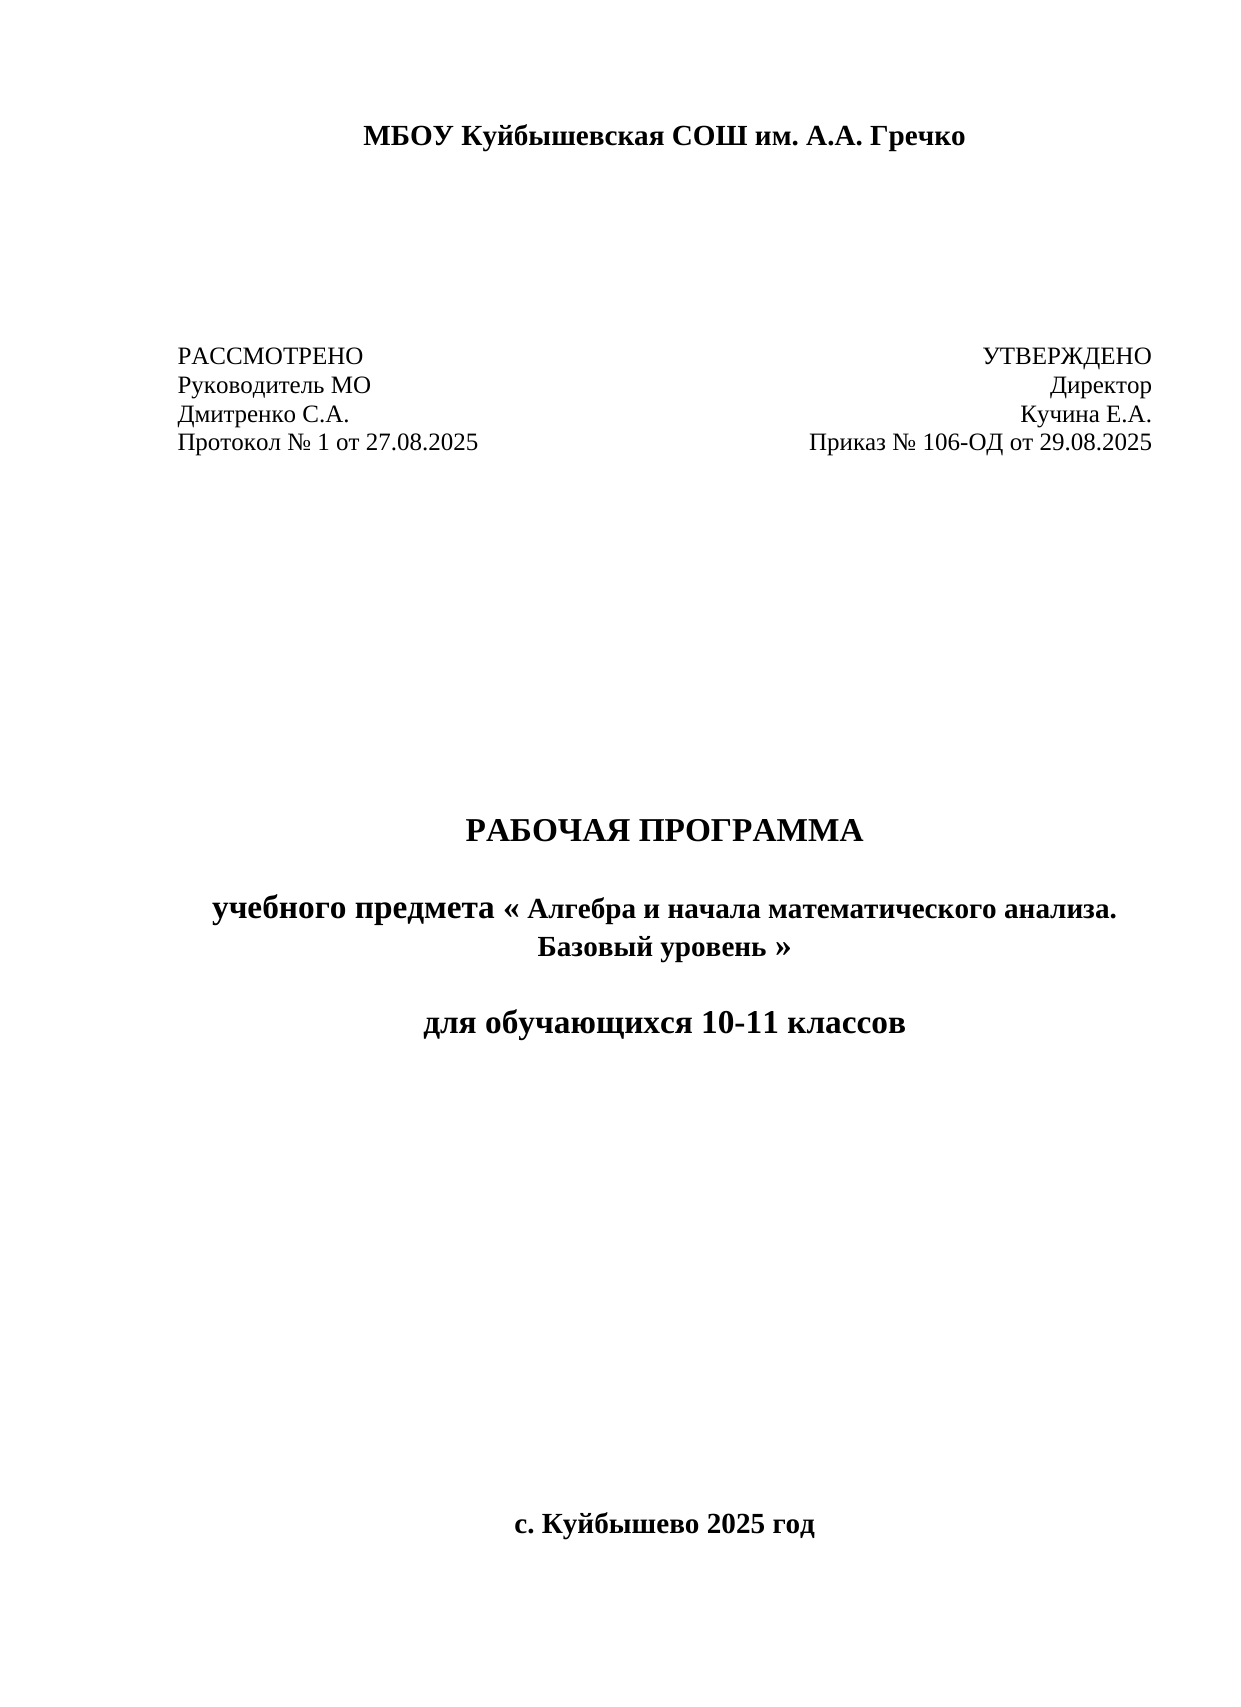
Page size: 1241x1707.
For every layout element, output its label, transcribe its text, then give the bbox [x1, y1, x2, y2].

table_cell Кучина Е.А. [665, 399, 1163, 427]
table_header УТВЕРЖДЕНО [665, 341, 1163, 370]
table_cell Руководитель МО [166, 370, 665, 399]
text РАБОЧАЯ ПРОГРАММА [177, 811, 1152, 849]
text с. Куйбышево‌ 2025 год‌ [177, 1468, 1152, 1540]
text МБОУ Куйбышевская СОШ им. А.А. Гречко [177, 118, 1152, 152]
table_cell Приказ № 106-ОД от 29.08.2025 [665, 428, 1163, 457]
table_cell Протокол № 1 от 27.08.2025 [166, 428, 665, 457]
table_cell Дмитренко С.А. [166, 399, 665, 427]
text для обучающихся 10-11 классов [177, 1002, 1152, 1041]
table_header РАССМОТРЕНО [166, 341, 665, 370]
text учебного предмета « Алгебра и начала математического анализа. Базовый уровень » [177, 887, 1152, 964]
table_cell Директор [665, 370, 1163, 399]
